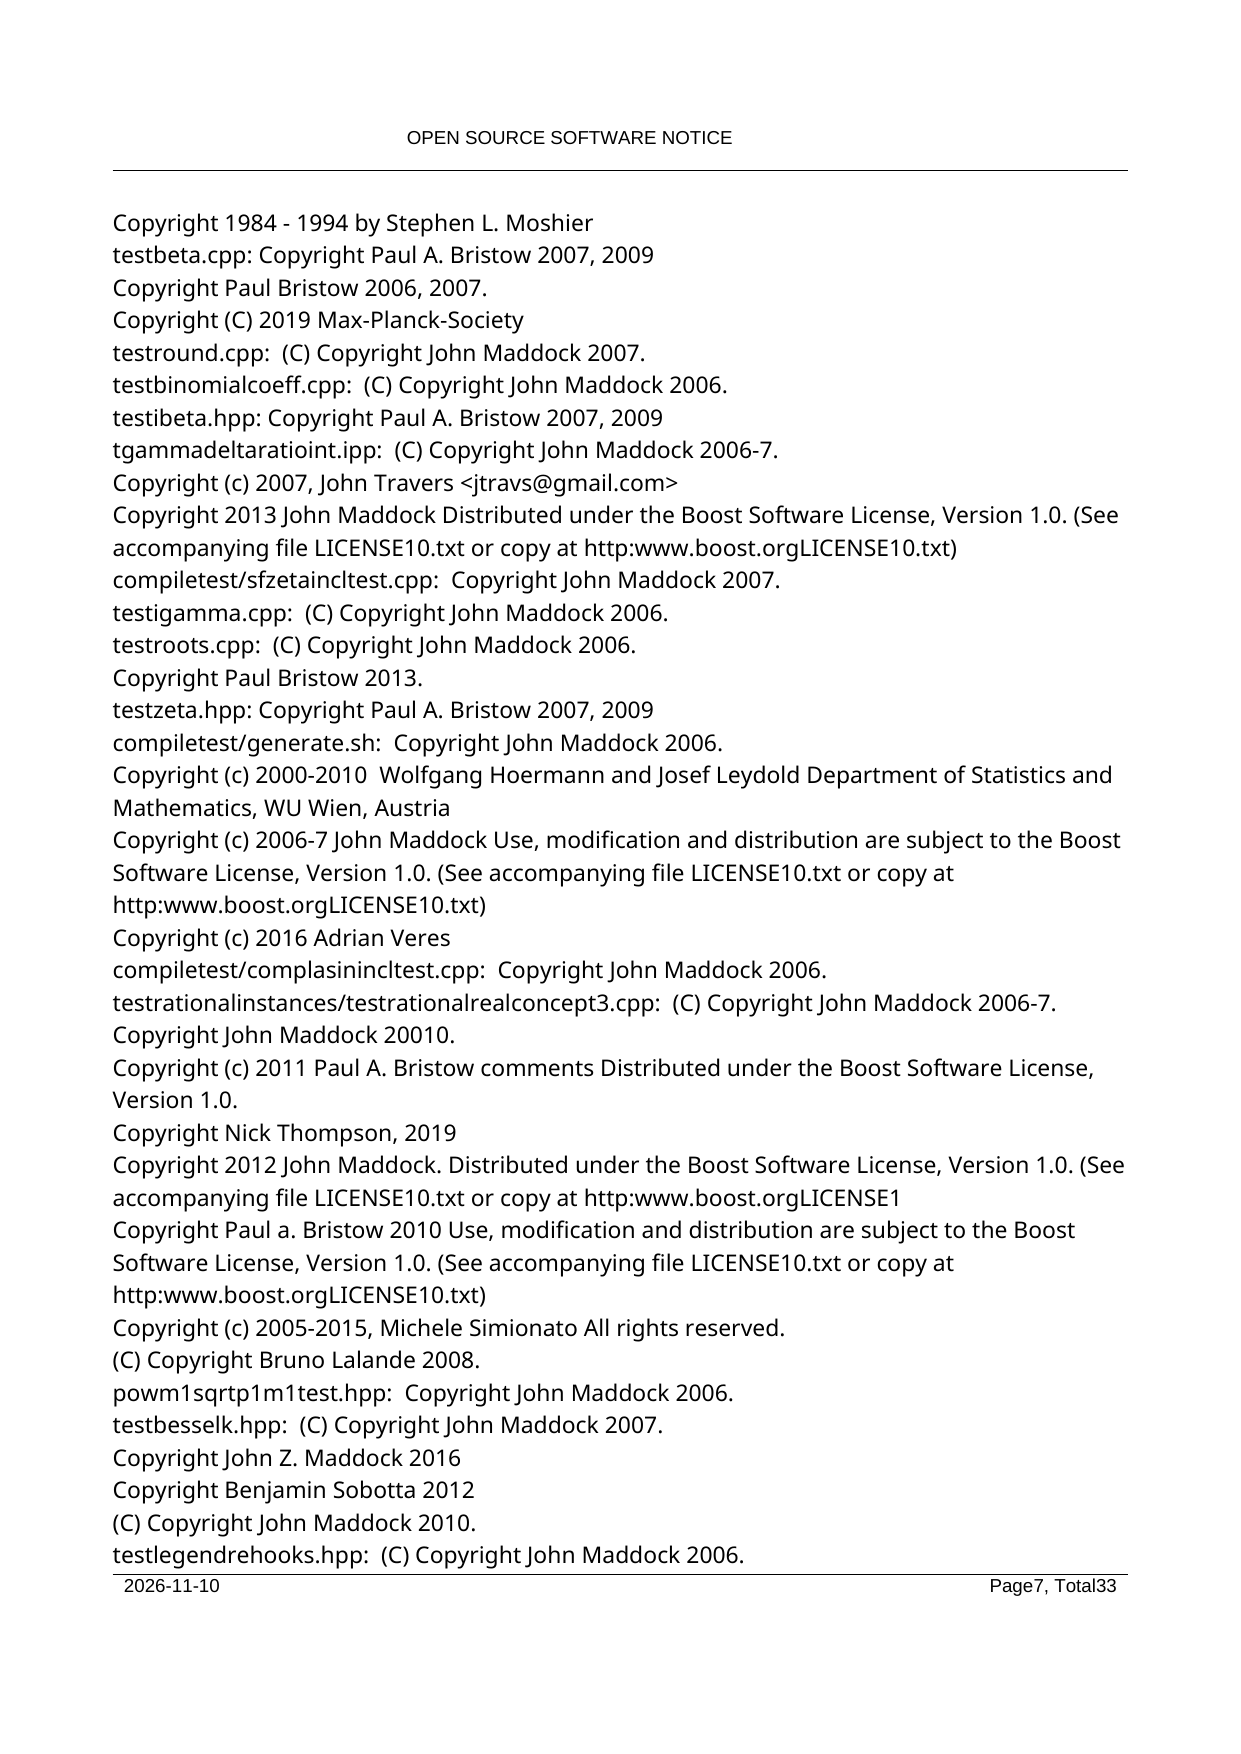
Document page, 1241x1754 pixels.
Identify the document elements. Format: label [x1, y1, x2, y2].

text [112, 206, 1128, 1571]
